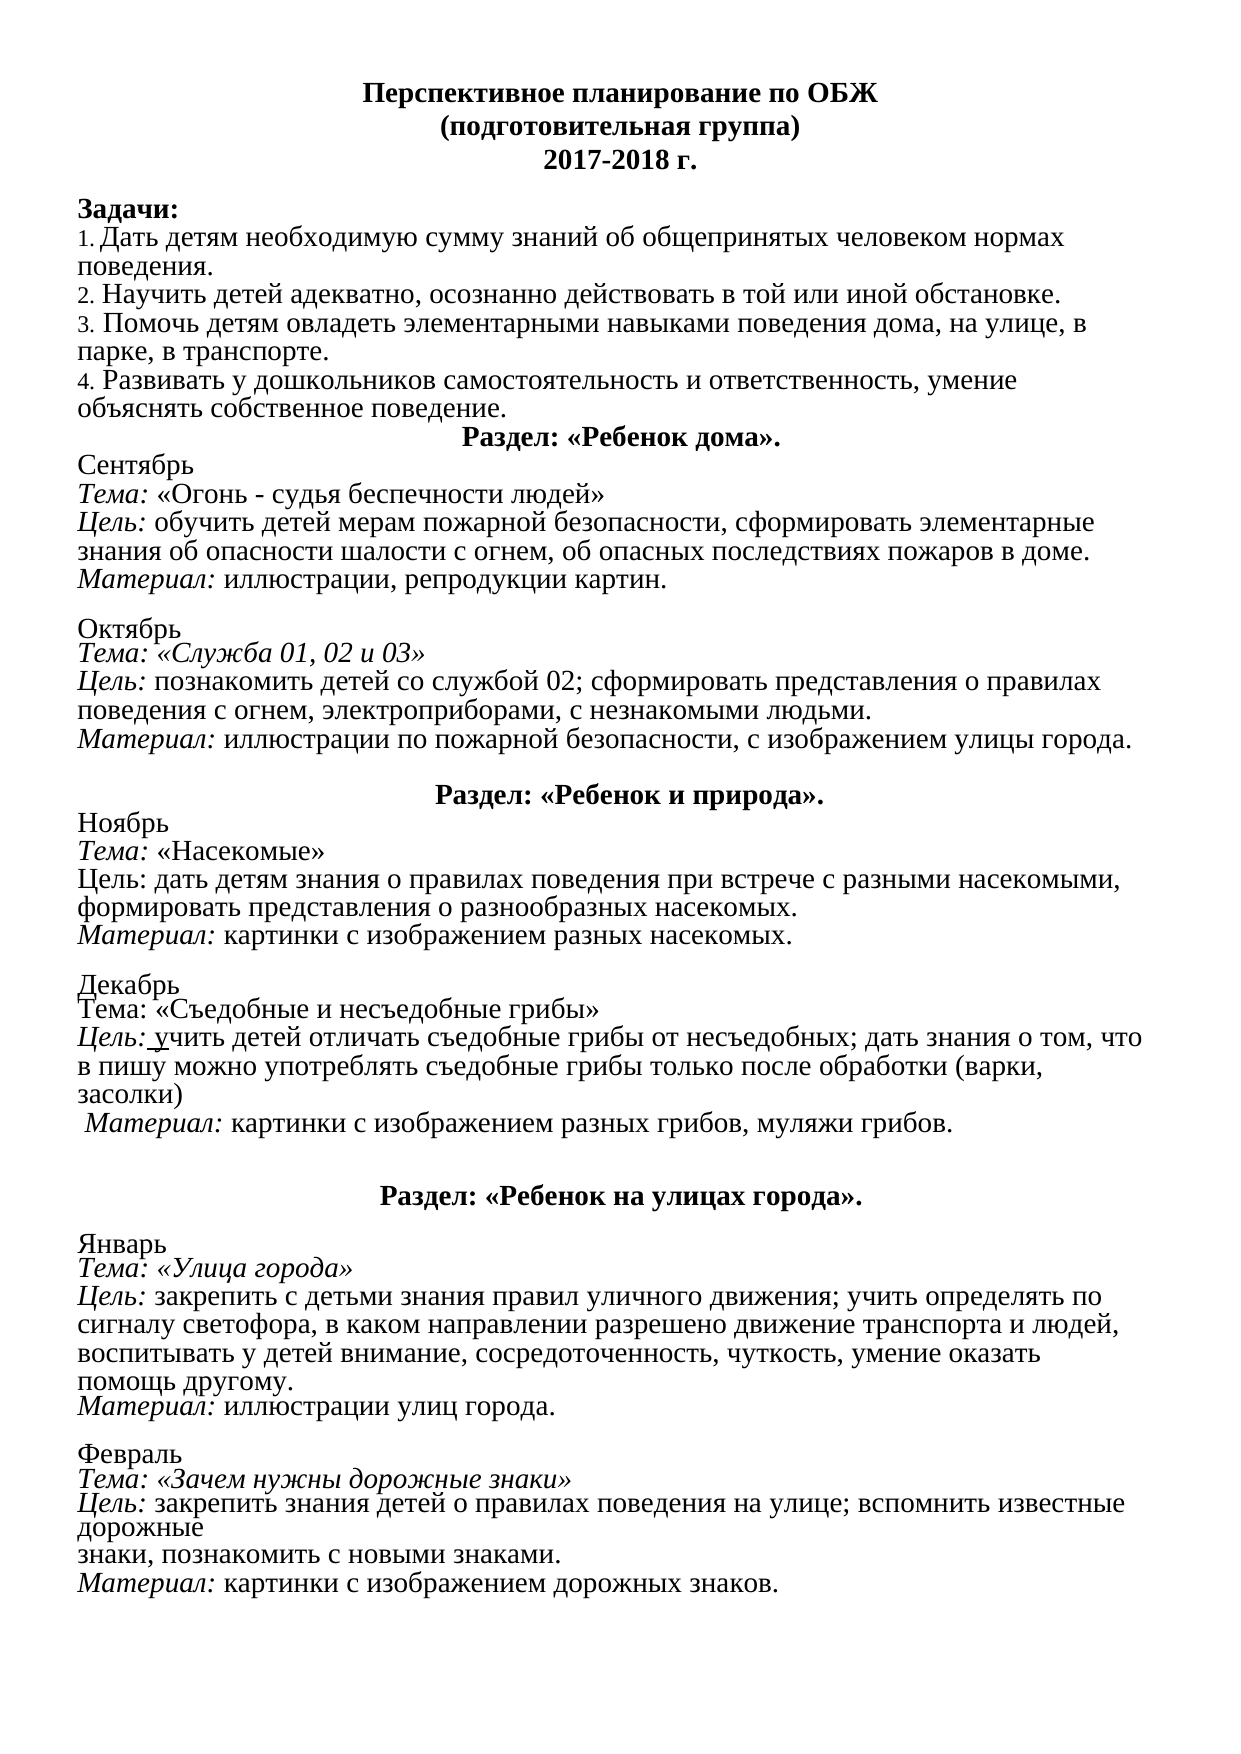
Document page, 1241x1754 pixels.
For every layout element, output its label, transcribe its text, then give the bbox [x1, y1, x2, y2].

text Материал: картинки с изображением разных насекомых. [77, 922, 1165, 950]
text Цель: обучить детей мерам пожарной безопасности, сформировать элементарные знания об опасности шалости с огнем, об опасных последствиях пожаров в доме. Материал: иллюстрации, репродукции картин. [77, 509, 1144, 594]
text Январь [77, 1234, 1165, 1258]
text Задачи: [77, 199, 1165, 223]
text Тема: «Улица города» [77, 1258, 1165, 1282]
text Материал: картинки с изображением разных грибов, муляжи грибов. [77, 1109, 1144, 1138]
text Декабрь [94, 975, 1165, 999]
text Цель: познакомить детей со службой 02; сформировать представления о правилах поведения с огнем, электроприборами, с незнакомыми людьми. [77, 667, 1144, 725]
text Цель: закрепить с детьми знания правил уличного движения; учить определять по сигналу светофора, в каком направлении разрешено движение транспорта и людей, воспитывать у детей внимание, сосредоточенность, чуткость, умение оказать помощь другому. [77, 1282, 1128, 1396]
text 2017-2018 г. [75, 142, 1165, 176]
text Тема: «Огонь - судья беспечности людей» [77, 480, 1165, 509]
text Тема: «Насекомые» [77, 838, 1165, 866]
text знаки, познакомить с новыми знаками. [77, 1541, 1165, 1569]
text Февраль [77, 1444, 1165, 1468]
text Материал: иллюстрации улиц города. [77, 1396, 1165, 1420]
text Раздел: «Ребенок на улицах города». [77, 1186, 1165, 1210]
text Раздел: «Ребенок дома». [77, 423, 1165, 452]
text Тема: «Служба 01, 02 и 03» [77, 643, 1165, 667]
list Дать детям необходимую сумму знаний об общепринятых человеком нормах поведения. [77, 223, 1165, 281]
text Цель: дать детям знания о правилах поведения при встрече с разными насекомыми, формировать представления о разнообразных насекомых. [77, 866, 1165, 922]
text Цель: учить детей отличать съедобные грибы от несъедобных; дать знания о том, что в пишу можно употреблять съедобные грибы только после обработки (варки, засолки) [77, 1024, 1144, 1109]
text Октябрь [77, 619, 1165, 643]
list Научить детей адекватно, осознанно действовать в той или иной обстановке. [77, 281, 1165, 309]
text Сентябрь [77, 452, 1165, 480]
text Ноябрь [77, 810, 1165, 838]
text Раздел: «Ребенок и природа». [94, 782, 1165, 810]
text Материал: картинки с изображением дорожных знаков. [77, 1569, 1165, 1598]
text Цель: закрепить знания детей о правилах поведения на улице; вспомнить известные дорожные [77, 1493, 1165, 1541]
text Материал: иллюстрации по пожарной безопасности, с изображением улицы города. [77, 725, 1165, 754]
list Развивать у дошкольников самостоятельность и ответственность, умение объяснять собственное поведение. [77, 366, 1144, 423]
text Перспективное планирование по ОБЖ [75, 75, 1165, 108]
text (подготовительная группа) [75, 108, 1165, 142]
text Тема: «Зачем нужны дорожные знаки» [77, 1469, 1165, 1493]
text Тема: «Съедобные и несъедобные грибы» [77, 1000, 1165, 1024]
list Помочь детям овладеть элементарными навыками поведения дома, на улице, в парке, в транспорте. [77, 309, 1144, 366]
